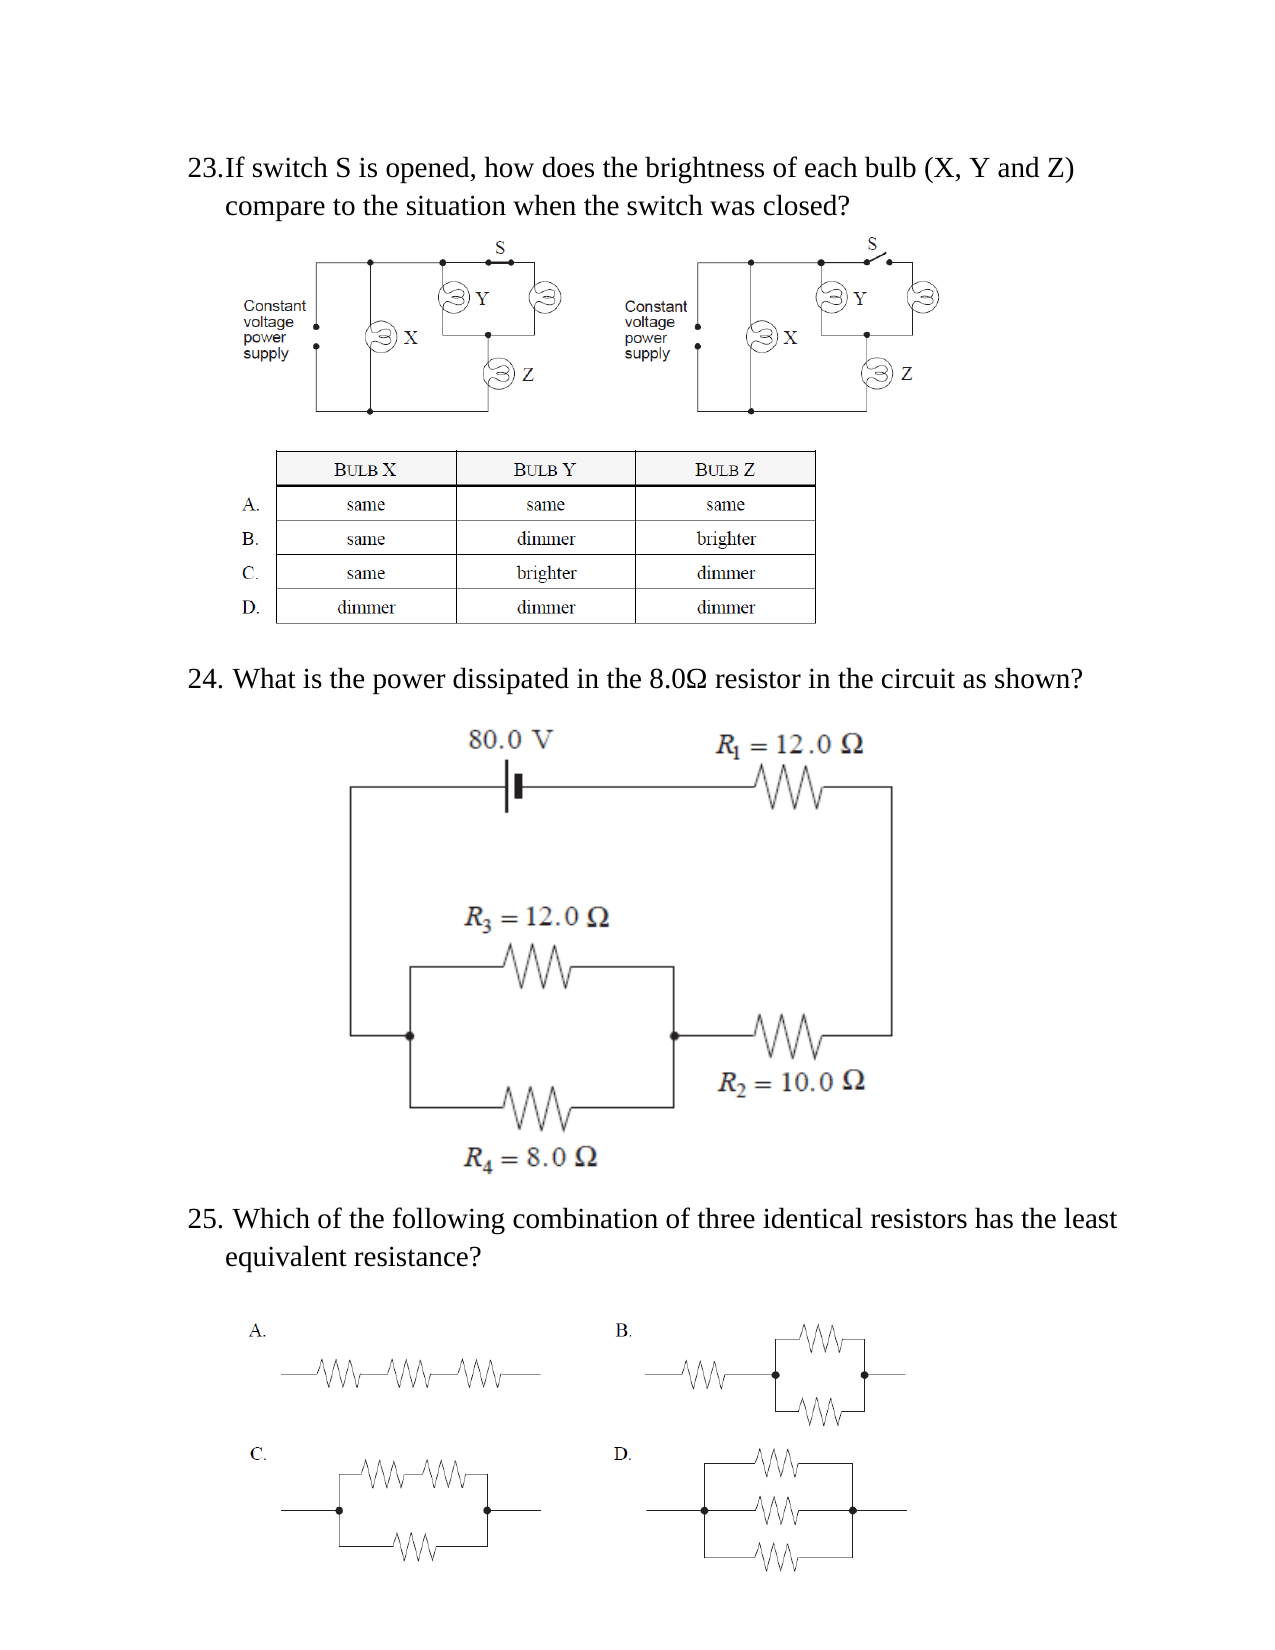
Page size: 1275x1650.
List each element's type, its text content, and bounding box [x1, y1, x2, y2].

picture [225, 227, 957, 665]
list Which of the following combination of three identical resistors has the least equivalent resistance? [187, 1201, 1125, 1273]
list If switch S is opened, how does the brightness of each bulb (X, Y and Z) compare to the situation when the switch was closed? [187, 150, 1125, 222]
list What is the power dissipated in the 8.0Ω resistor in the circuit as shown? [187, 661, 1125, 695]
picture [225, 1311, 972, 1585]
